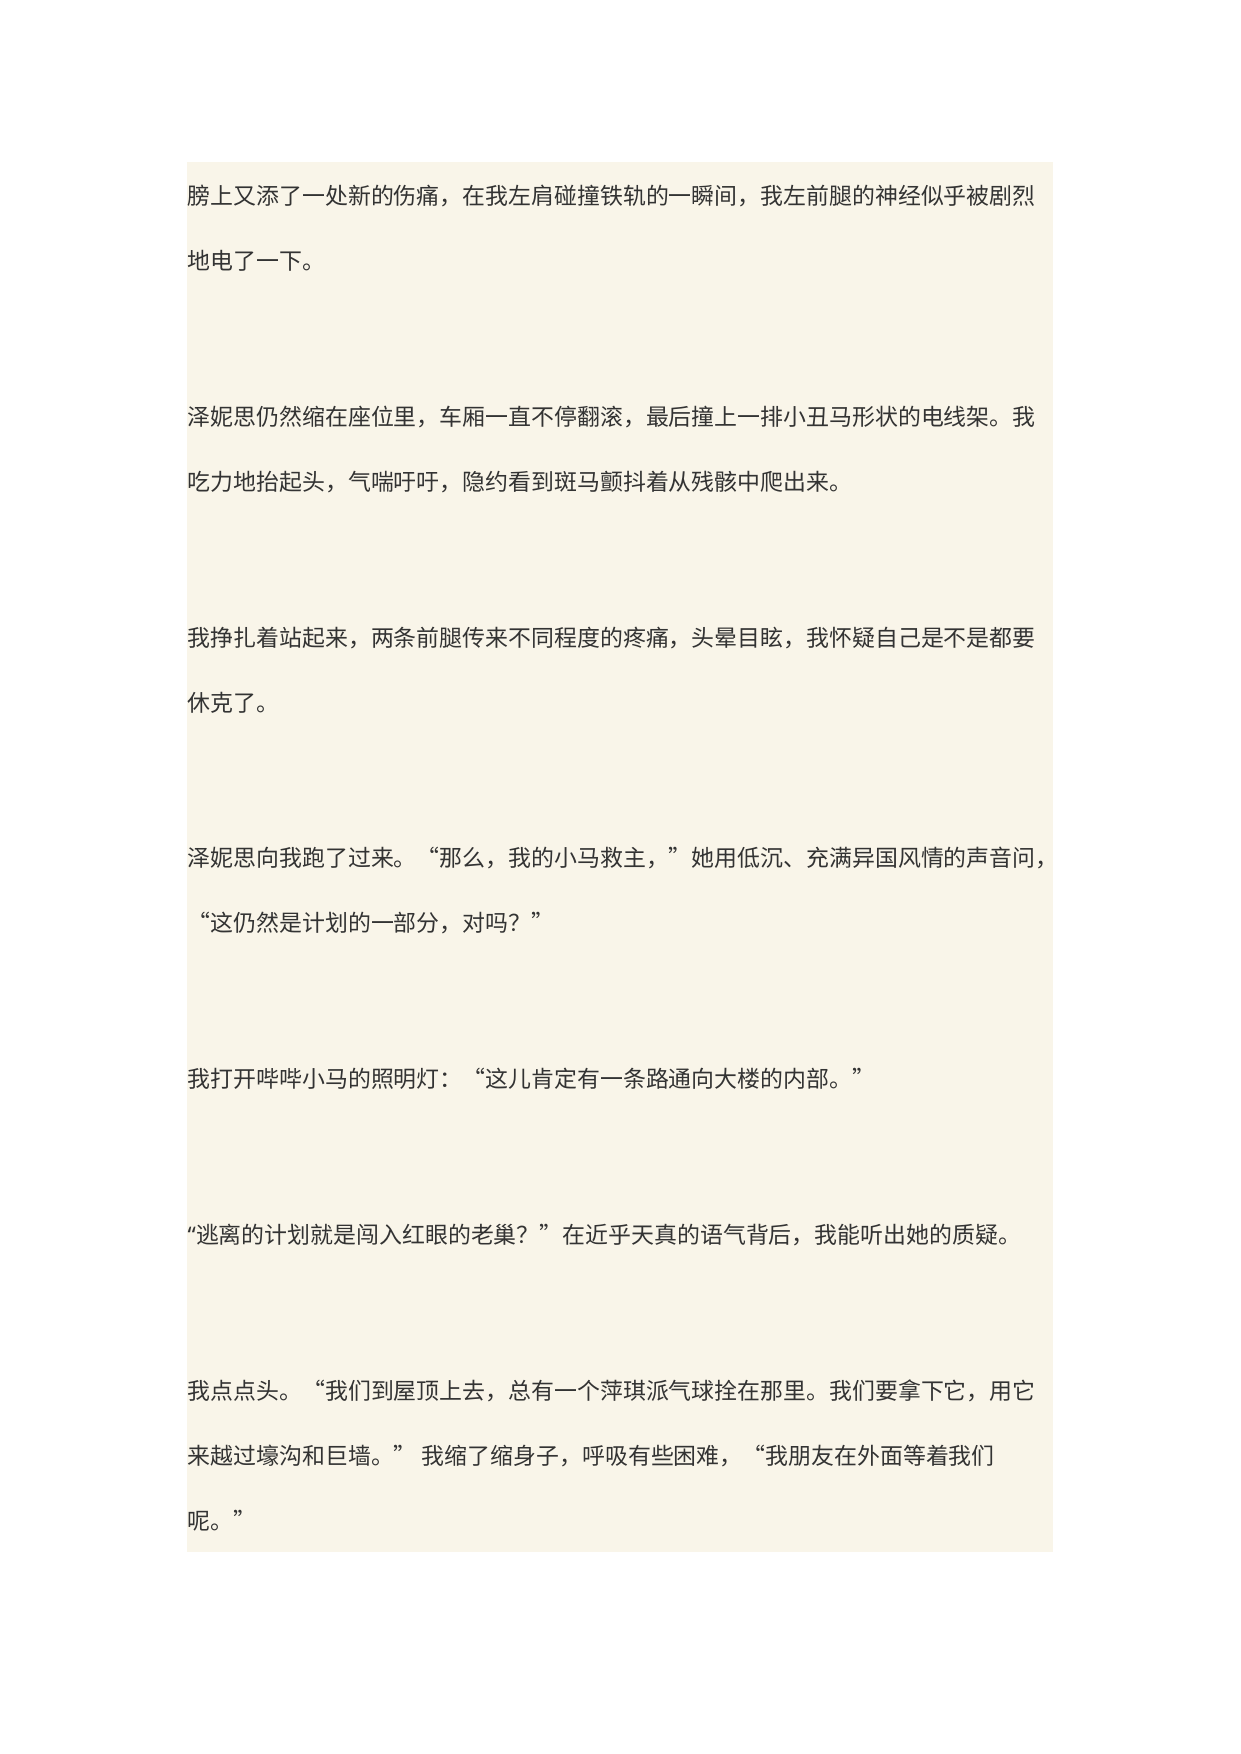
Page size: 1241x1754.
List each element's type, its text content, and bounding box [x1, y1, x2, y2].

text 泽妮思仍然缩在座位里，车厢一直不停翻滚，最后撞上一排小丑马形状的电线架。我吃力地抬起头，气喘吁吁，隐约看到斑马颤抖着从残骸中爬出来。 [187, 383, 1053, 513]
text 泽妮思向我跑了过来。“那么，我的小马救主，”她用低沉、充满异国风情的声音问，“这仍然是计划的一部分，对吗？” [187, 824, 1053, 954]
text 我点点头。“我们到屋顶上去，总有一个萍琪派气球拴在那里。我们要拿下它，用它来越过壕沟和巨墙。” 我缩了缩身子，呼吸有些困难，“我朋友在外面等着我们呢。” [187, 1357, 1053, 1552]
text 我挣扎着站起来，两条前腿传来不同程度的疼痛，头晕目眩，我怀疑自己是不是都要休克了。 [187, 604, 1053, 734]
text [187, 162, 1053, 292]
text 我打开哔哔小马的照明灯：“这儿肯定有一条路通向大楼的内部。” [187, 1045, 1053, 1110]
text “逃离的计划就是闯入红眼的老巢？”在近乎天真的语气背后，我能听出她的质疑。 [187, 1201, 1053, 1266]
